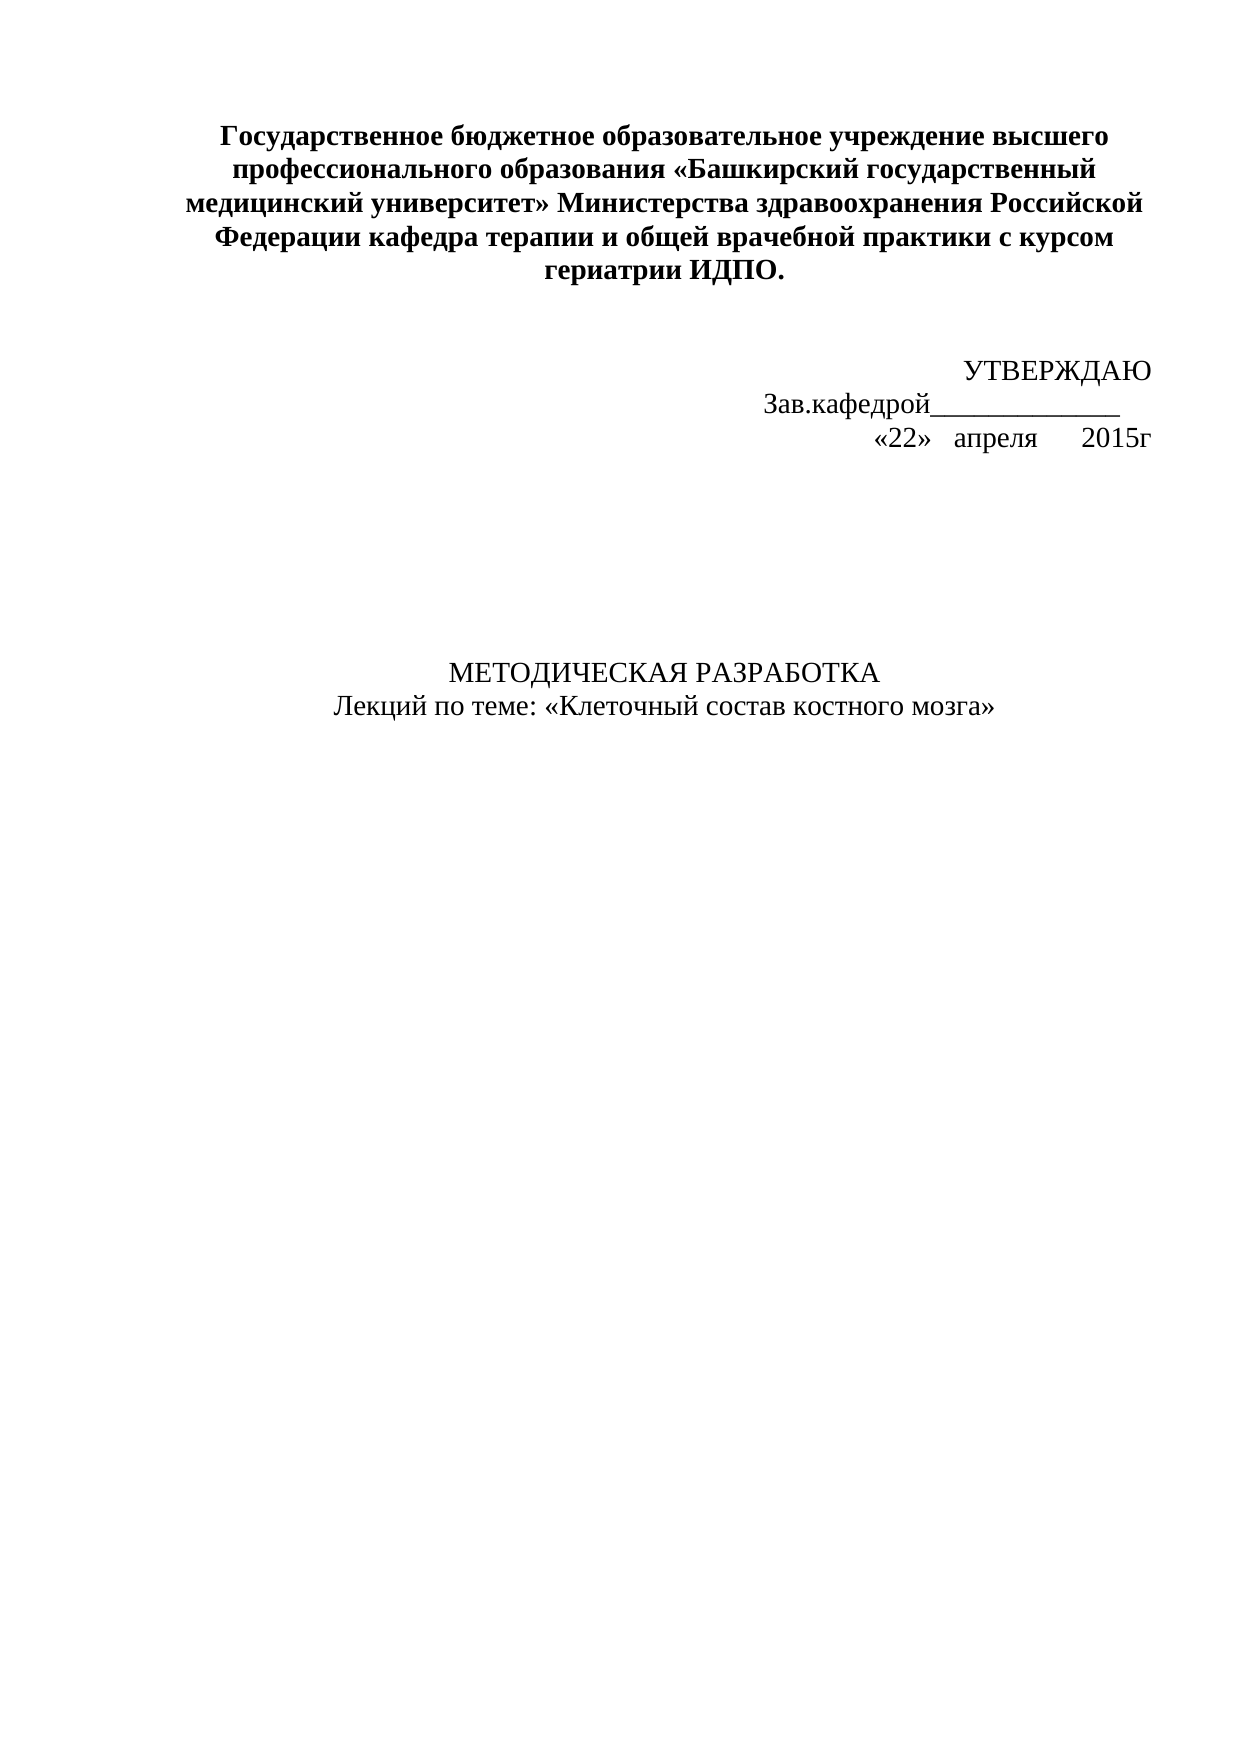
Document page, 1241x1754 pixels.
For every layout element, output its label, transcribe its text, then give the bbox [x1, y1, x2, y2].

text УТВЕРЖДАЮ [177, 353, 1152, 386]
text «22» апреля 2015г [177, 420, 1152, 453]
text МЕТОДИЧЕСКАЯ РАЗРАБОТКА [177, 655, 1152, 688]
text Зав.кафедрой_____________ [177, 386, 1152, 420]
text Лекций по теме: «Клеточный состав костного мозга» [177, 688, 1152, 722]
text Государственное бюджетное образовательное учреждение высшего профессионального образования «Башкирский государственный медицинский университет» Министерства здравоохранения Российской Федерации кафедра терапии и общей врачебной практики с курсом гериатрии ИДПО. [177, 118, 1152, 286]
